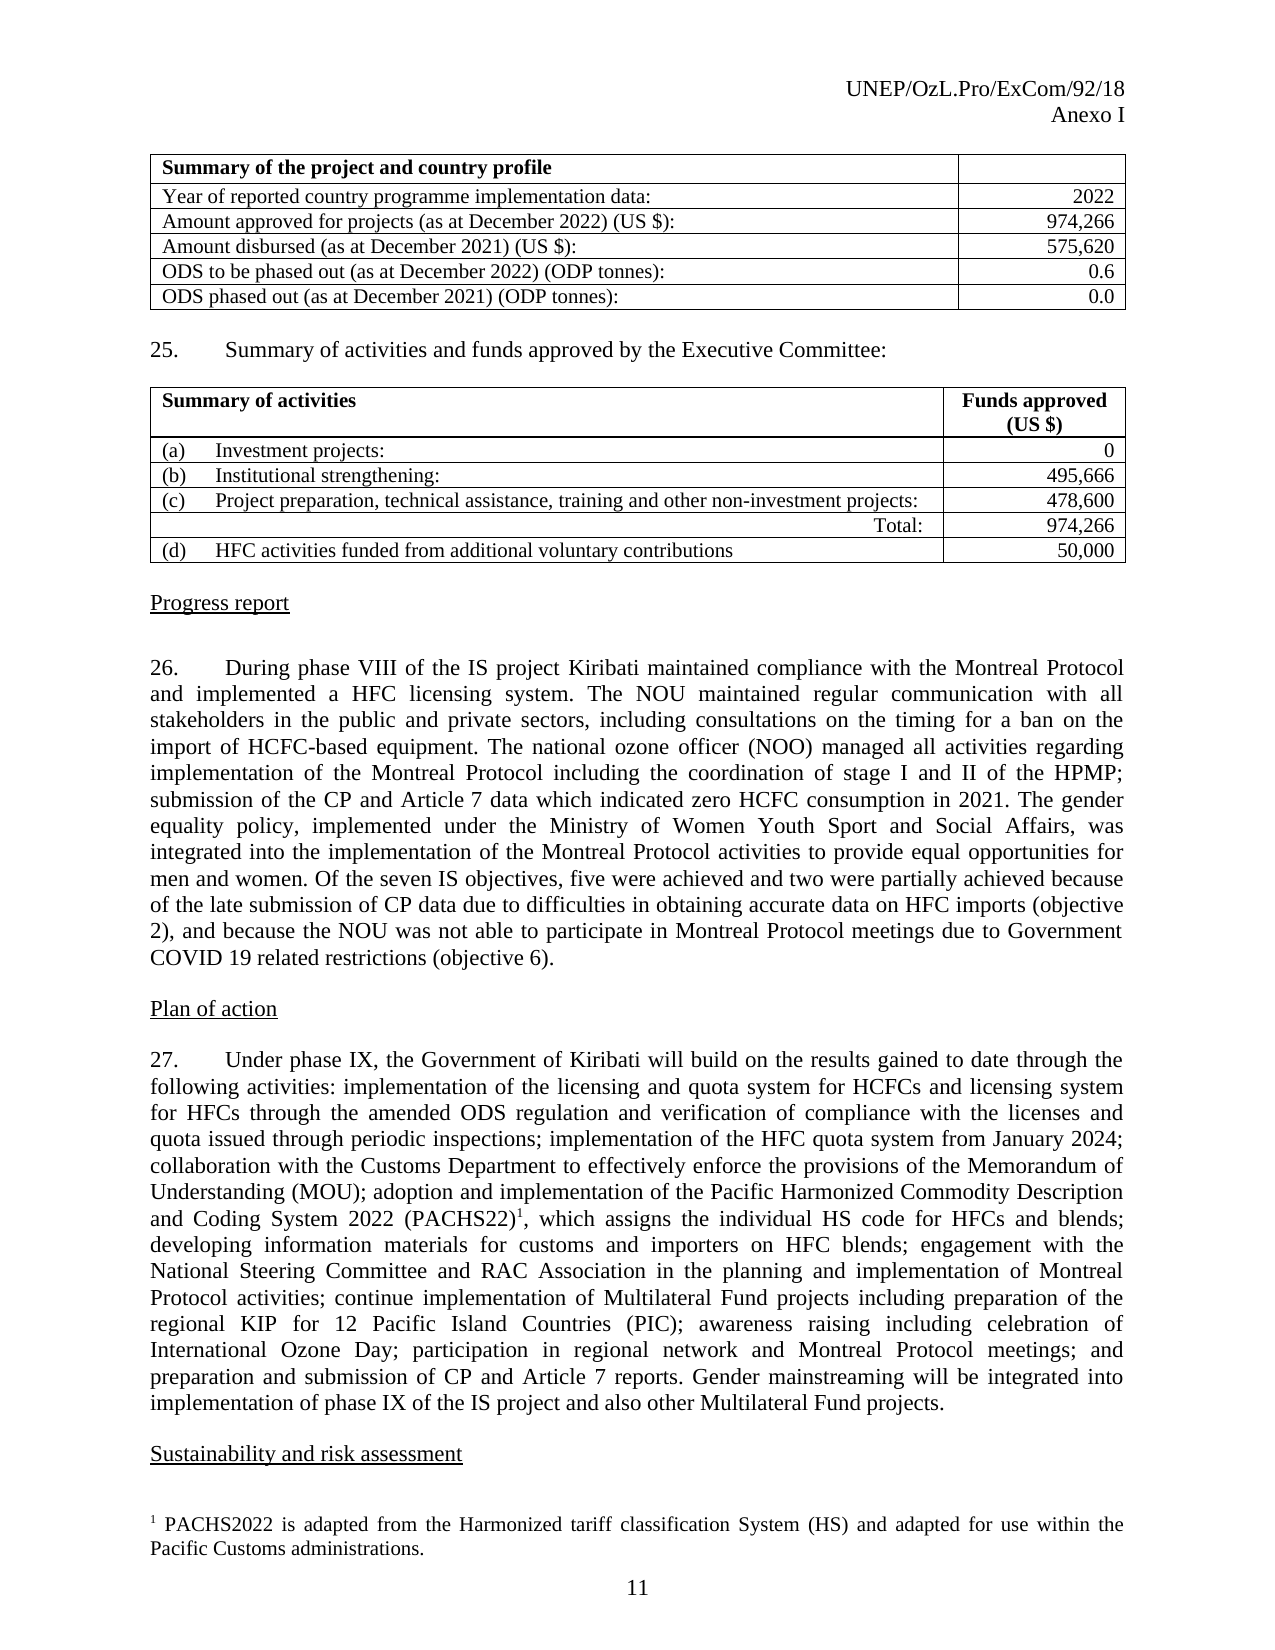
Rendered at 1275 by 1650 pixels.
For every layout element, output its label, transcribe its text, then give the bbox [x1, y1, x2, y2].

table_cell 974,266 [944, 513, 1125, 537]
subtitle During phase VIII of the IS project Kiribati maintained compliance with the Montreal Protocol and implemented a HFC licensing system. The NOU maintained regular communication with all stakeholders in the public and private sectors, including consultations on the timing for a ban on the import of HCFC-based equipment. The national ozone officer (NOO) managed all activities regarding implementation of the Montreal Protocol including the coordination of stage I and II of the HPMP; submission of the CP and Article 7 data which indicated zero HCFC consumption in 2021. The gender equality policy, implemented under the Ministry of Women Youth Sport and Social Affairs, was integrated into the implementation of the Montreal Protocol activities to provide equal opportunities for men and women. Of the seven IS objectives, five were achieved and two were partially achieved because of the late submission of CP data due to difficulties in obtaining accurate data on HFC imports (objective 2), and because the NOU was not able to participate in Montreal Protocol meetings due to Government COVID 19 related restrictions (objective 6). [150, 654, 1125, 970]
table_cell Amount approved for projects (as at December 2022) (US $): [151, 209, 958, 233]
table_header Summary of the project and country profile [151, 155, 958, 183]
table_header [959, 155, 1125, 183]
table_cell 0 [944, 438, 1125, 462]
table_cell (a) [151, 438, 215, 462]
table_cell 50,000 [944, 538, 1125, 562]
subtitle Sustainability and risk assessment [150, 1440, 1125, 1467]
table_cell Institutional strengthening: [215, 463, 943, 487]
table_header Funds approved (US $) [944, 388, 1125, 436]
table_cell 2022 [959, 184, 1125, 208]
table_cell (d) [151, 538, 215, 562]
table_cell (b) [151, 463, 215, 487]
table_cell 0.0 [959, 285, 1125, 308]
table_cell (c) [151, 488, 215, 512]
table_cell Investment projects: [215, 438, 943, 462]
table_cell Project preparation, technical assistance, training and other non-investment projects: [215, 488, 943, 512]
subtitle Under phase IX, the Government of Kiribati will build on the results gained to date through the following activities: implementation of the licensing and quota system for HCFCs and licensing system for HFCs through the amended ODS regulation and verification of compliance with the licenses and quota issued through periodic inspections; implementation of the HFC quota system from January 2024; collaboration with the Customs Department to effectively enforce the provisions of the Memorandum of Understanding (MOU); adoption and implementation of the Pacific Harmonized Commodity Description and Coding System 2022 (PACHS22), which assigns the individual HS code for HFCs and blends; developing information materials for customs and importers on HFC blends; engagement with the National Steering Committee and RAC Association in the planning and implementation of Montreal Protocol activities; continue implementation of Multilateral Fund projects including preparation of the regional KIP for 12 Pacific Island Countries (PIC); awareness raising including celebration of International Ozone Day; participation in regional network and Montreal Protocol meetings; and preparation and submission of CP and Article 7 reports. Gender mainstreaming will be integrated into implementation of phase IX of the IS project and also other Multilateral Fund projects. [150, 1046, 1125, 1415]
table_cell HFC activities funded from additional voluntary contributions [215, 538, 943, 562]
table_cell 974,266 [959, 209, 1125, 233]
table_cell Total: [151, 513, 943, 537]
table_cell Year of reported country programme implementation data: [151, 184, 958, 208]
table_cell 478,600 [944, 488, 1125, 512]
subtitle Summary of activities and funds approved by the Executive Committee: [150, 336, 1125, 362]
table_cell 575,620 [959, 234, 1125, 258]
table_cell ODS to be phased out (as at December 2022) (ODP tonnes): [151, 259, 958, 283]
table_cell Amount disbursed (as at December 2021) (US $): [151, 234, 958, 258]
text Progress report [150, 589, 1125, 616]
subtitle Plan of action [150, 995, 1125, 1021]
table_header Summary of activities [151, 388, 943, 436]
table_cell 495,666 [944, 463, 1125, 487]
table_cell ODS phased out (as at December 2021) (ODP tonnes): [151, 285, 958, 308]
table_cell 0.6 [959, 259, 1125, 283]
